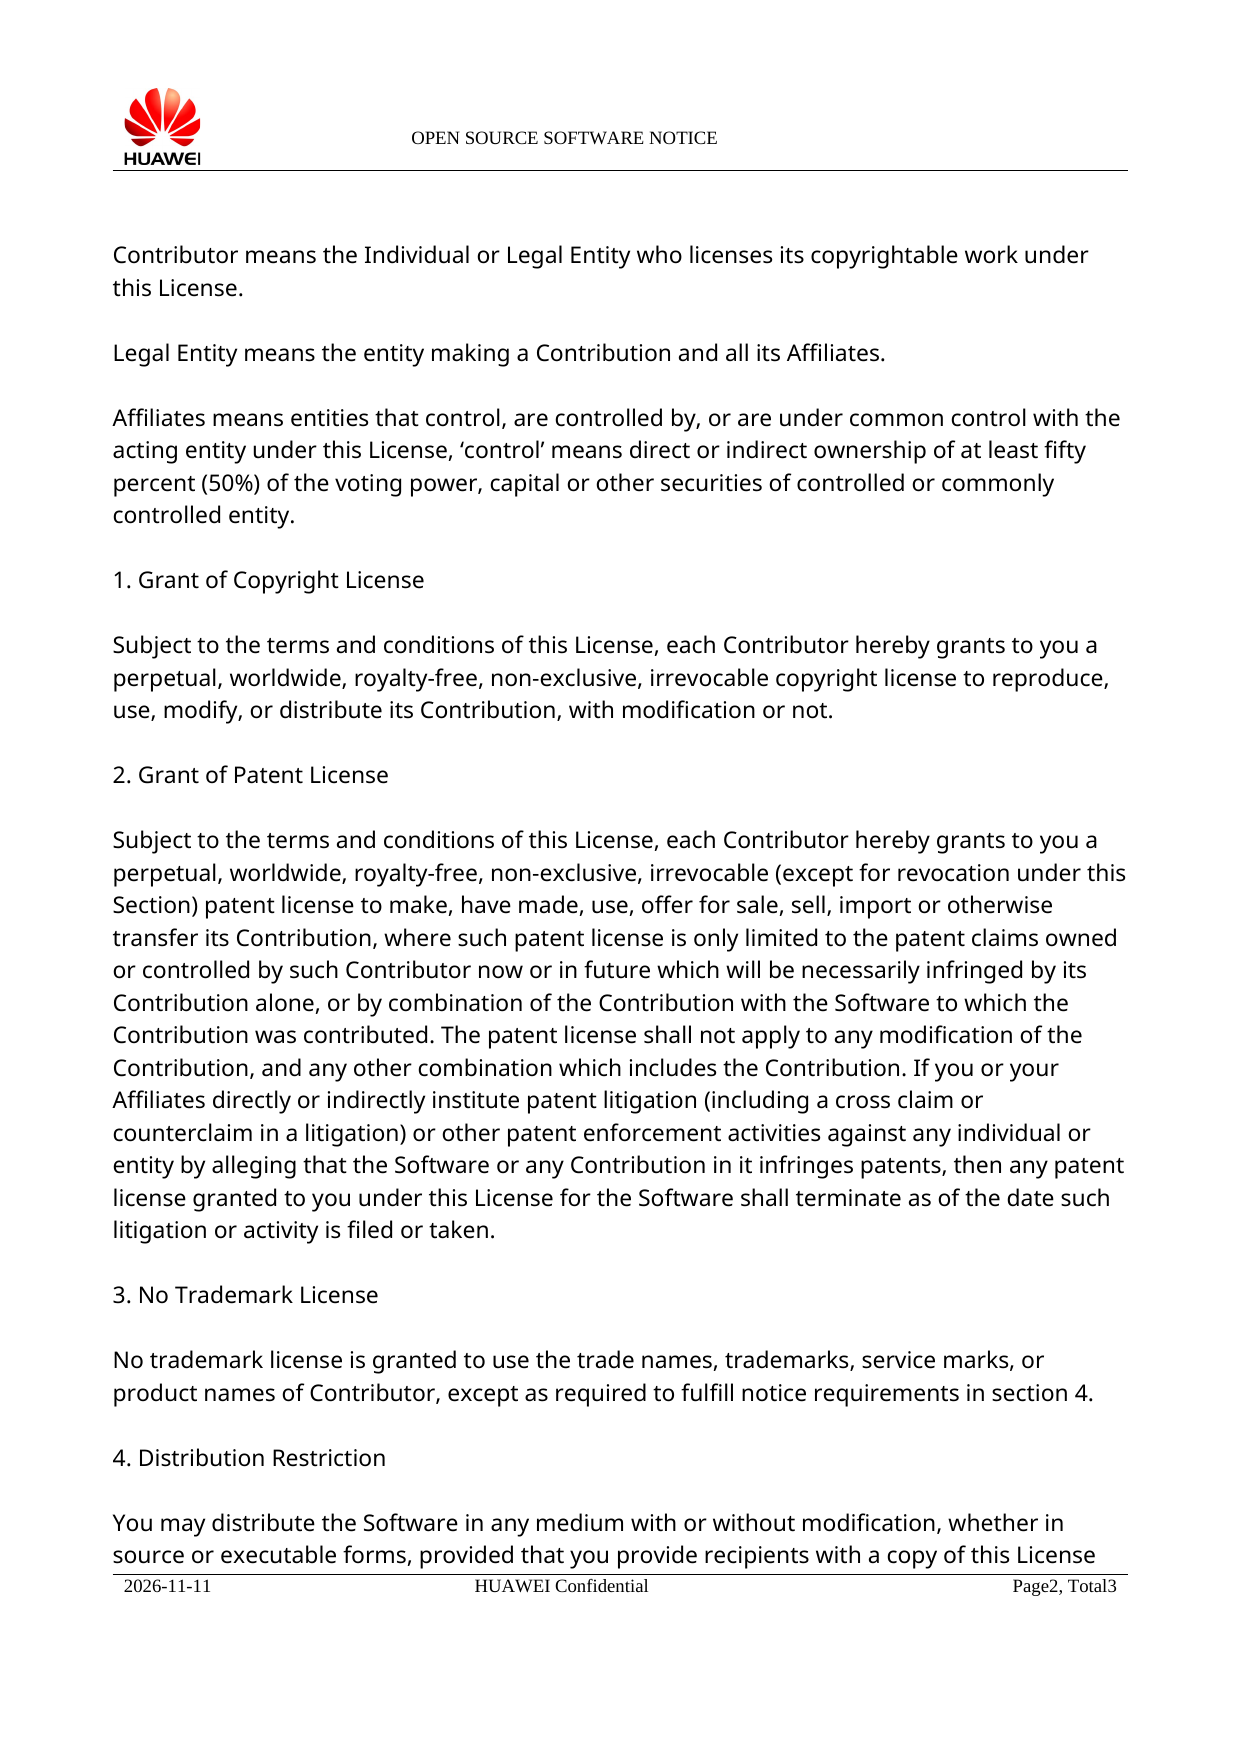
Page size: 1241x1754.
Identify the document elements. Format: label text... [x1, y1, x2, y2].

text Subject to the terms and conditions of this License, each Contributor hereby grants to you a perpetual, worldwide, royalty-free, non-exclusive, irrevocable (except for revocation under this Section) patent license to make, have made, use, offer for sale, sell, import or otherwise transfer its Contribution, where such patent license is only limited to the patent claims owned or controlled by such Contributor now or in future which will be necessarily infringed by its Contribution alone, or by combination of the Contribution with the Software to which the Contribution was contributed. The patent license shall not apply to any modification of the Contribution, and any other combination which includes the Contribution. If you or your Affiliates directly or indirectly institute patent litigation (including a cross claim or counterclaim in a litigation) or other patent enforcement activities against any individual or entity by alleging that the Software or any Contribution in it infringes patents, then any patent license granted to you under this License for the Software shall terminate as of the date such litigation or activity is filed or taken. [112, 824, 1128, 1246]
text Legal Entity means the entity making a Contribution and all its Affiliates. [112, 336, 1128, 369]
text Subject to the terms and conditions of this License, each Contributor hereby grants to you a perpetual, worldwide, royalty-free, non-exclusive, irrevocable copyright license to reproduce, use, modify, or distribute its Contribution, with modification or not. [112, 629, 1128, 726]
picture [124, 88, 201, 165]
text Affiliates means entities that control, are controlled by, or are under common control with the acting entity under this License, ‘control’ means direct or indirect ownership of at least fifty percent (50%) of the voting power, capital or other securities of controlled or commonly controlled entity. [112, 401, 1128, 531]
text 4. Distribution Restriction [112, 1441, 1128, 1474]
text 3. No Trademark License [112, 1279, 1128, 1311]
text No trademark license is granted to use the trade names, trademarks, service marks, or product names of Contributor, except as required to fulfill notice requirements in section 4. [112, 1344, 1128, 1409]
text Contributor means the Individual or Legal Entity who licenses its copyrightable work under this License. [112, 239, 1128, 304]
text 2. Grant of Patent License [112, 759, 1128, 791]
text 1. Grant of Copyright License [112, 564, 1128, 596]
